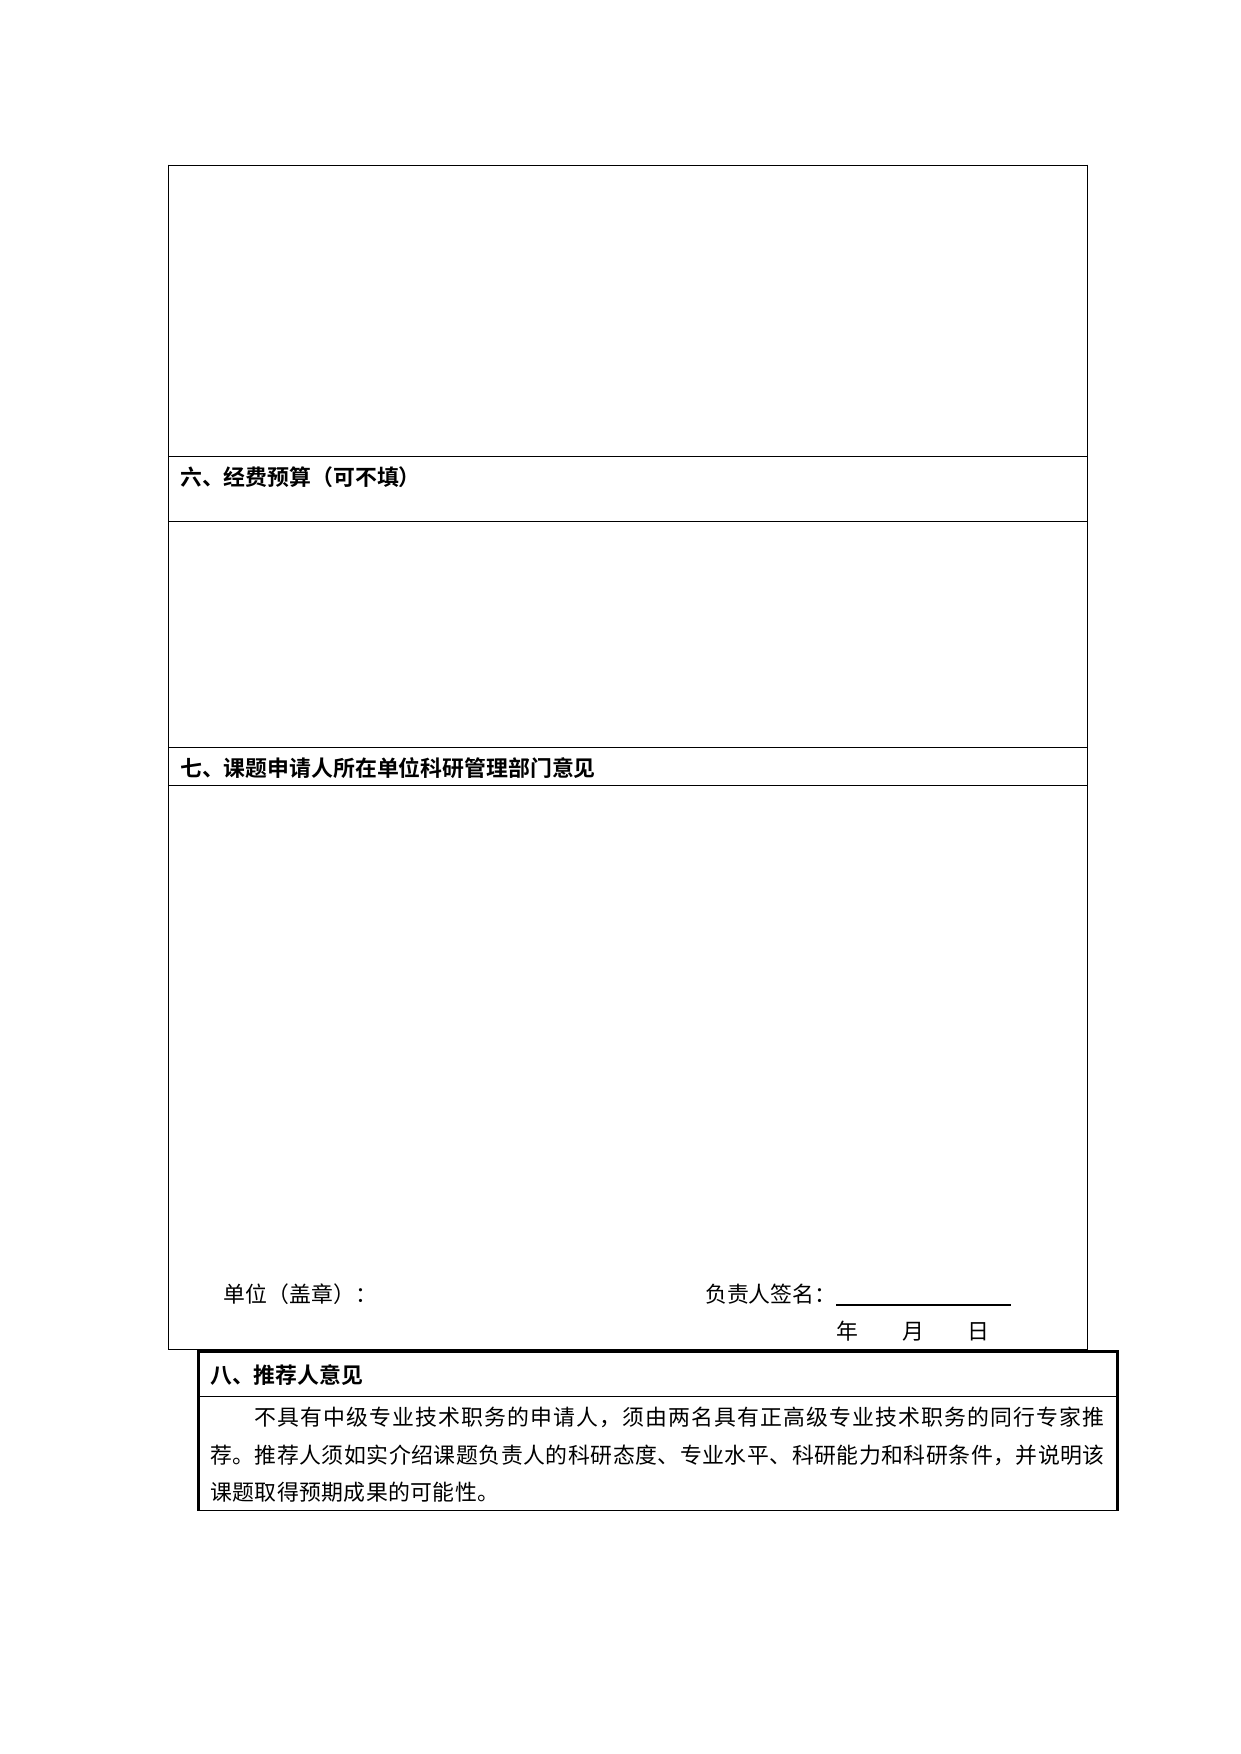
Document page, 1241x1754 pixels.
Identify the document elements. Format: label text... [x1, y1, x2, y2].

table_cell 六、经费预算（可不填） [169, 457, 1087, 521]
table_cell [169, 522, 1087, 747]
table_cell 不具有中级专业技术职务的申请人，须由两名具有正高级专业技术职务的同行专家推荐。推荐人须如实介绍课题负责人的科研态度、专业水平、科研能力和科研条件，并说明该课题取得预期成果的可能性。 [200, 1397, 1116, 1510]
table_cell 七、课题申请人所在单位科研管理部门意见 [169, 748, 1087, 785]
table_cell 单位（盖章）： 负责人签名： 年 月 日 [169, 786, 1087, 1349]
table_cell [169, 166, 1087, 456]
table_header 八、推荐人意见 [200, 1353, 1116, 1396]
